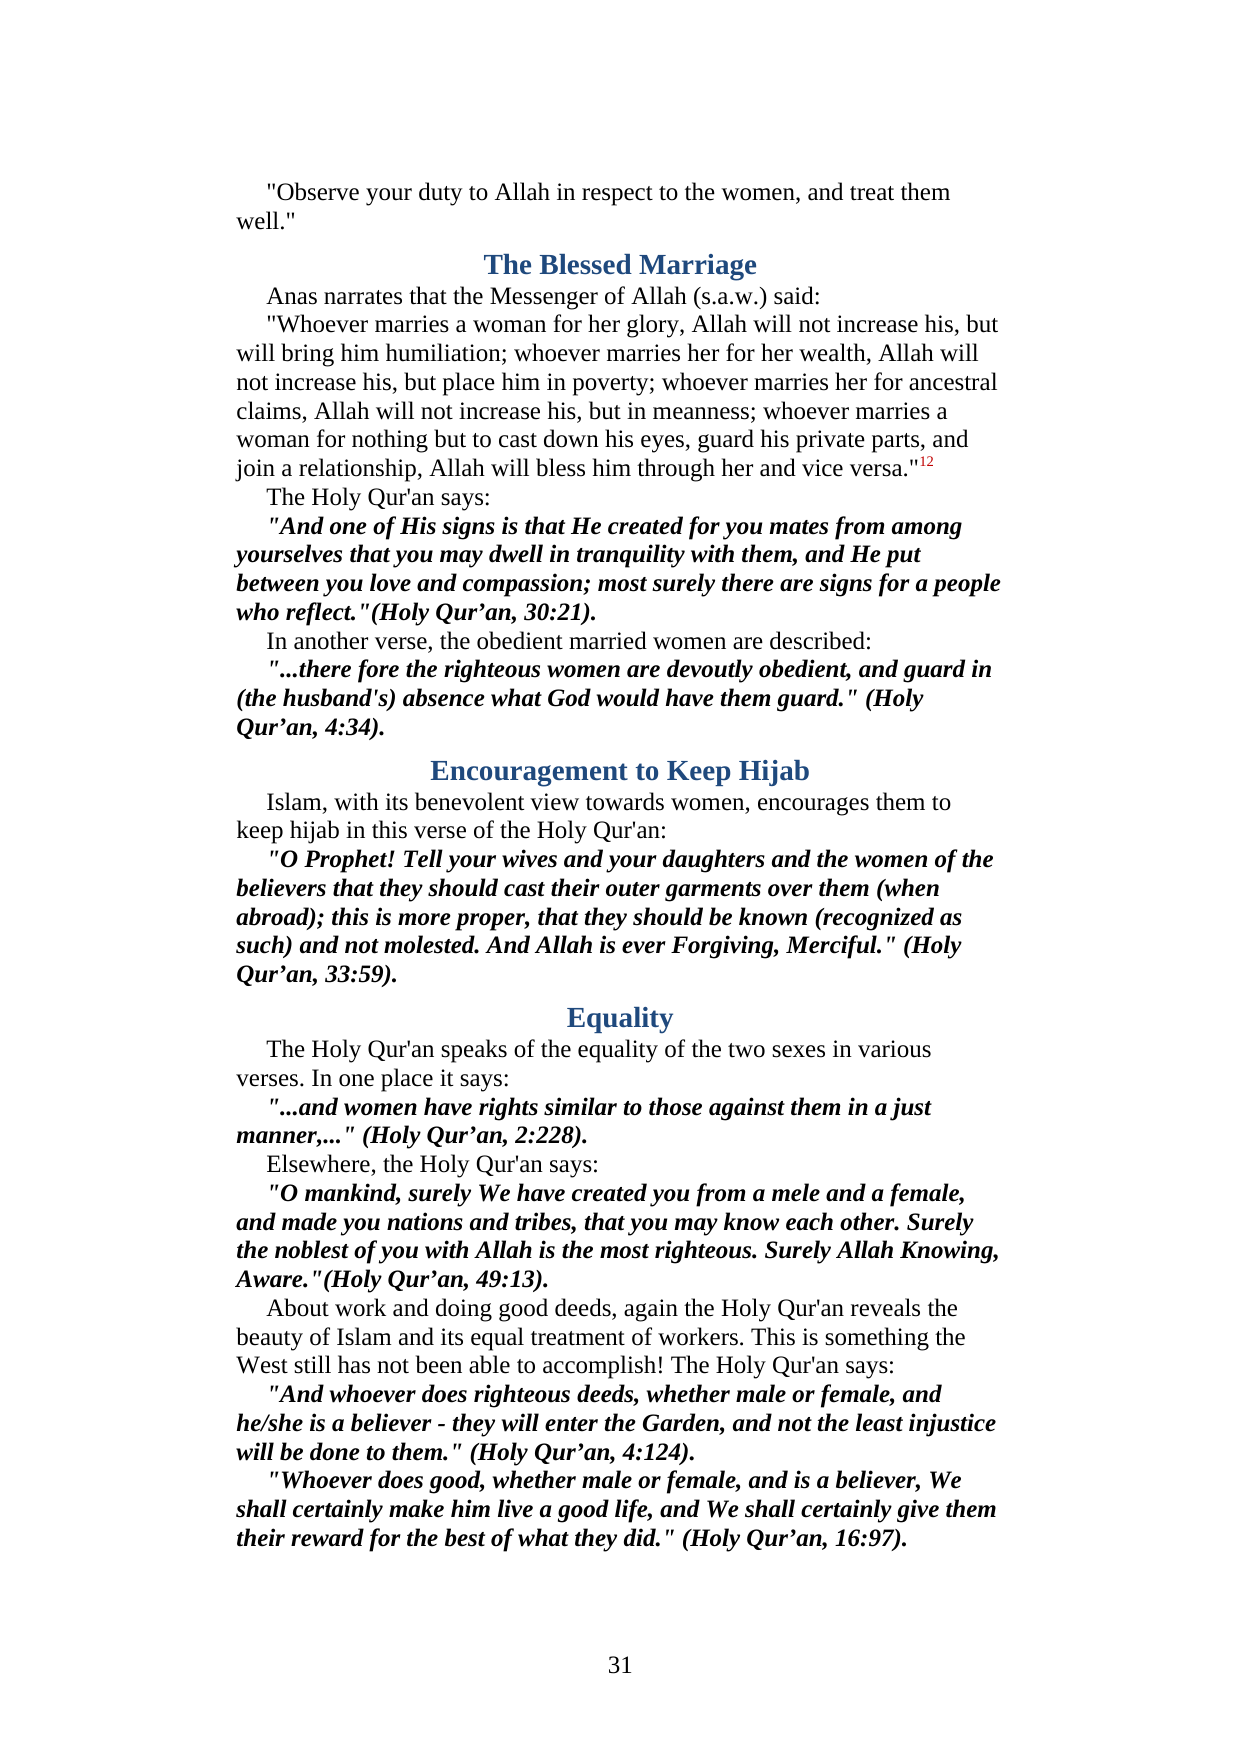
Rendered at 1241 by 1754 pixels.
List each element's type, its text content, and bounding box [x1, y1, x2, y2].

text About work and doing good deeds, again the Holy Qur'an reveals the beauty of Islam and its equal treatment of workers. This is something the West still has not been able to accomplish! The Holy Qur'an says: [236, 1293, 1004, 1379]
text "...and women have rights similar to those against them in a just manner,..." (Holy Qur’an, 2:228). [236, 1092, 1004, 1149]
text "Observe your duty to Allah in respect to the women, and treat them well." [236, 177, 1004, 235]
text In another verse, the obedient married women are described: [236, 626, 1004, 654]
text The Holy Qur'an says: [236, 482, 1004, 511]
text "Whoever marries a woman for her glory, Allah will not increase his, but will bring him humiliation; whoever marries her for her wealth, Allah will not increase his, but place him in poverty; whoever marries her for ancestral claims, Allah will not increase his, but in meanness; whoever marries a woman for nothing but to cast down his eyes, guard his private parts, and join a relationship, Allah will bless him through her and vice versa."12 [236, 309, 1004, 482]
text "And one of His signs is that He created for you mates from among yourselves that you may dwell in tranquility with them, and He put between you love and compassion; most surely there are signs for a people who reflect."(Holy Qur’an, 30:21). [236, 511, 1004, 626]
text Elsewhere, the Holy Qur'an says: [236, 1149, 1004, 1178]
text The Holy Qur'an speaks of the equality of the two sexes in various verses. In one place it says: [236, 1034, 1004, 1092]
text Anas narrates that the Messenger of Allah (s.a.w.) said: [236, 281, 1004, 309]
text "Whoever does good, whether male or female, and is a believer, We shall certainly make him live a good life, and We shall certainly give them their reward for the best of what they did." (Holy Qur’an, 16:97). [236, 1465, 1004, 1552]
text "O mankind, surely We have created you from a mele and a female, and made you nations and tribes, that you may know each other. Surely the noblest of you with Allah is the most righteous. Surely Allah Knowing, Aware."(Holy Qur’an, 49:13). [236, 1178, 1004, 1293]
text "O Prophet! Tell your wives and your daughters and the women of the believers that they should cast their outer garments over them (when abroad); this is more proper, that they should be known (recognized as such) and not molested. And Allah is ever Forgiving, Merciful." (Holy Qur’an, 33:59). [236, 844, 1004, 988]
text "...there fore the righteous women are devoutly obedient, and guard in (the husband's) absence what God would have them guard." (Holy Qur’an, 4:34). [236, 654, 1004, 741]
subtitle The Blessed Marriage [236, 247, 1004, 281]
subtitle Equality [236, 1001, 1004, 1034]
subtitle Encouragement to Keep Hijab [236, 753, 1004, 787]
text "And whoever does righteous deeds, whether male or female, and he/she is a believer - they will enter the Garden, and not the least injustice will be done to them." (Holy Qur’an, 4:124). [236, 1379, 1004, 1465]
text Islam, with its benevolent view towards women, encourages them to keep hijab in this verse of the Holy Qur'an: [236, 787, 1004, 844]
